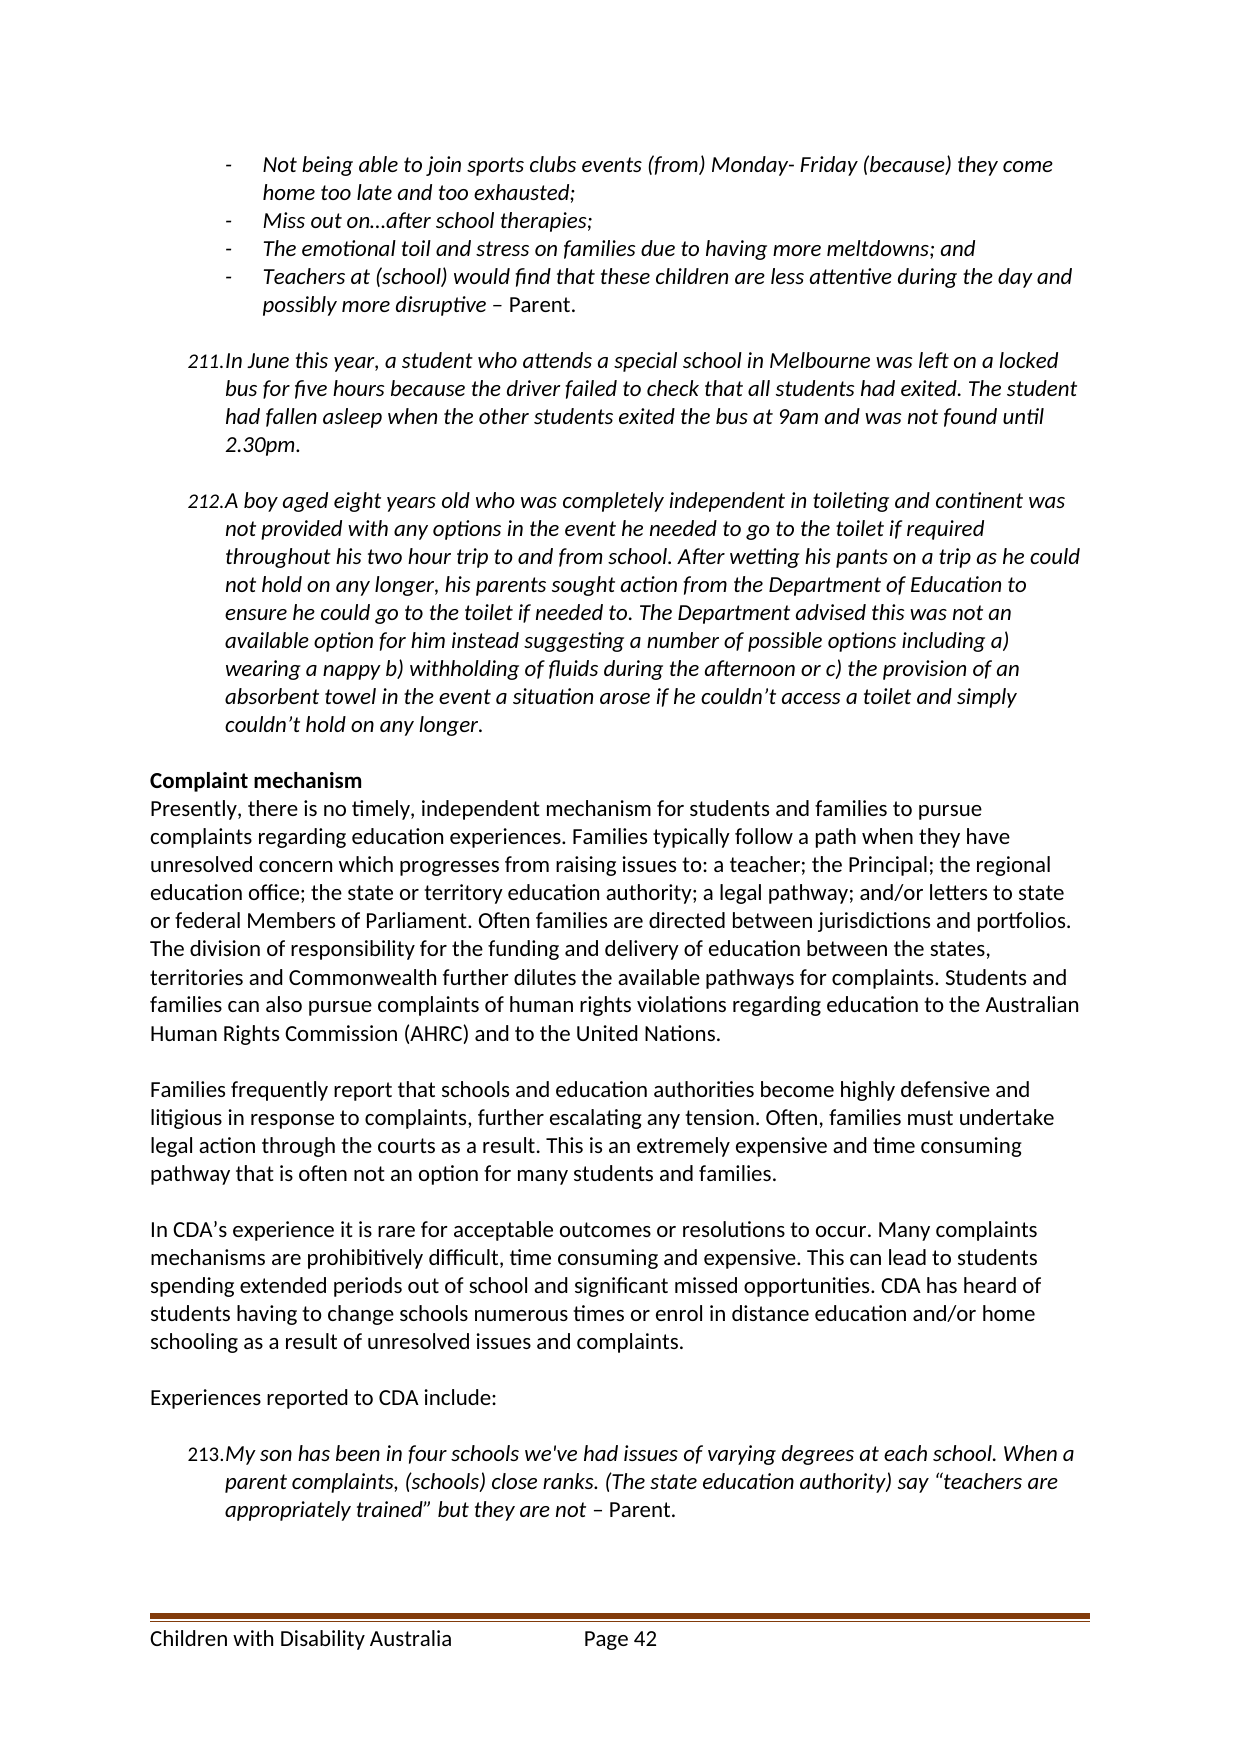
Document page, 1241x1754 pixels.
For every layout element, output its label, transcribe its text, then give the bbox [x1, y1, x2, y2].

list The emotional toil and stress on families due to having more meltdowns; and [225, 234, 1090, 262]
text Families frequently report that schools and education authorities become highly defensive and litigious in response to complaints, further escalating any tension. Often, families must undertake legal action through the courts as a result. This is an extremely expensive and time consuming pathway that is often not an option for many students and families. [150, 1075, 1090, 1187]
list Teachers at (school) would find that these children are less attentive during the day and possibly more disruptive – Parent. [225, 262, 1090, 318]
list In June this year, a student who attends a special school in Melbourne was left on a locked bus for five hours because the driver failed to check that all students had exited. The student had fallen asleep when the other students exited the bus at 9am and was not found until 2.30pm. [187, 346, 1090, 458]
list Miss out on…after school therapies; [225, 206, 1090, 234]
text Complaint mechanism [150, 766, 1090, 794]
list A boy aged eight years old who was completely independent in toileting and continent was not provided with any options in the event he needed to go to the toilet if required throughout his two hour trip to and from school. After wetting his pants on a trip as he could not hold on any longer, his parents sought action from the Department of Education to ensure he could go to the toilet if needed to. The Department advised this was not an available option for him instead suggesting a number of possible options including a) wearing a nappy b) withholding of fluids during the afternoon or c) the provision of an absorbent towel in the event a situation arose if he couldn’t access a toilet and simply couldn’t hold on any longer. [187, 486, 1090, 738]
list Not being able to join sports clubs events (from) Monday- Friday (because) they come home too late and too exhausted; [225, 150, 1090, 206]
text In CDA’s experience it is rare for acceptable outcomes or resolutions to occur. Many complaints mechanisms are prohibitively difficult, time consuming and expensive. This can lead to students spending extended periods out of school and significant missed opportunities. CDA has heard of students having to change schools numerous times or enrol in distance education and/or home schooling as a result of unresolved issues and complaints. [150, 1215, 1090, 1355]
text Presently, there is no timely, independent mechanism for students and families to pursue complaints regarding education experiences. Families typically follow a path when they have unresolved concern which progresses from raising issues to: a teacher; the Principal; the regional education office; the state or territory education authority; a legal pathway; and/or letters to state or federal Members of Parliament. Often families are directed between jurisdictions and portfolios. The division of responsibility for the funding and delivery of education between the states, territories and Commonwealth further dilutes the available pathways for complaints. Students and families can also pursue complaints of human rights violations regarding education to the Australian Human Rights Commission (AHRC) and to the United Nations. [150, 794, 1090, 1047]
text Experiences reported to CDA include: [150, 1383, 1090, 1411]
list My son has been in four schools we've had issues of varying degrees at each school. When a parent complaints, (schools) close ranks. (The state education authority) say “teachers are appropriately trained” but they are not – Parent. [187, 1439, 1090, 1523]
